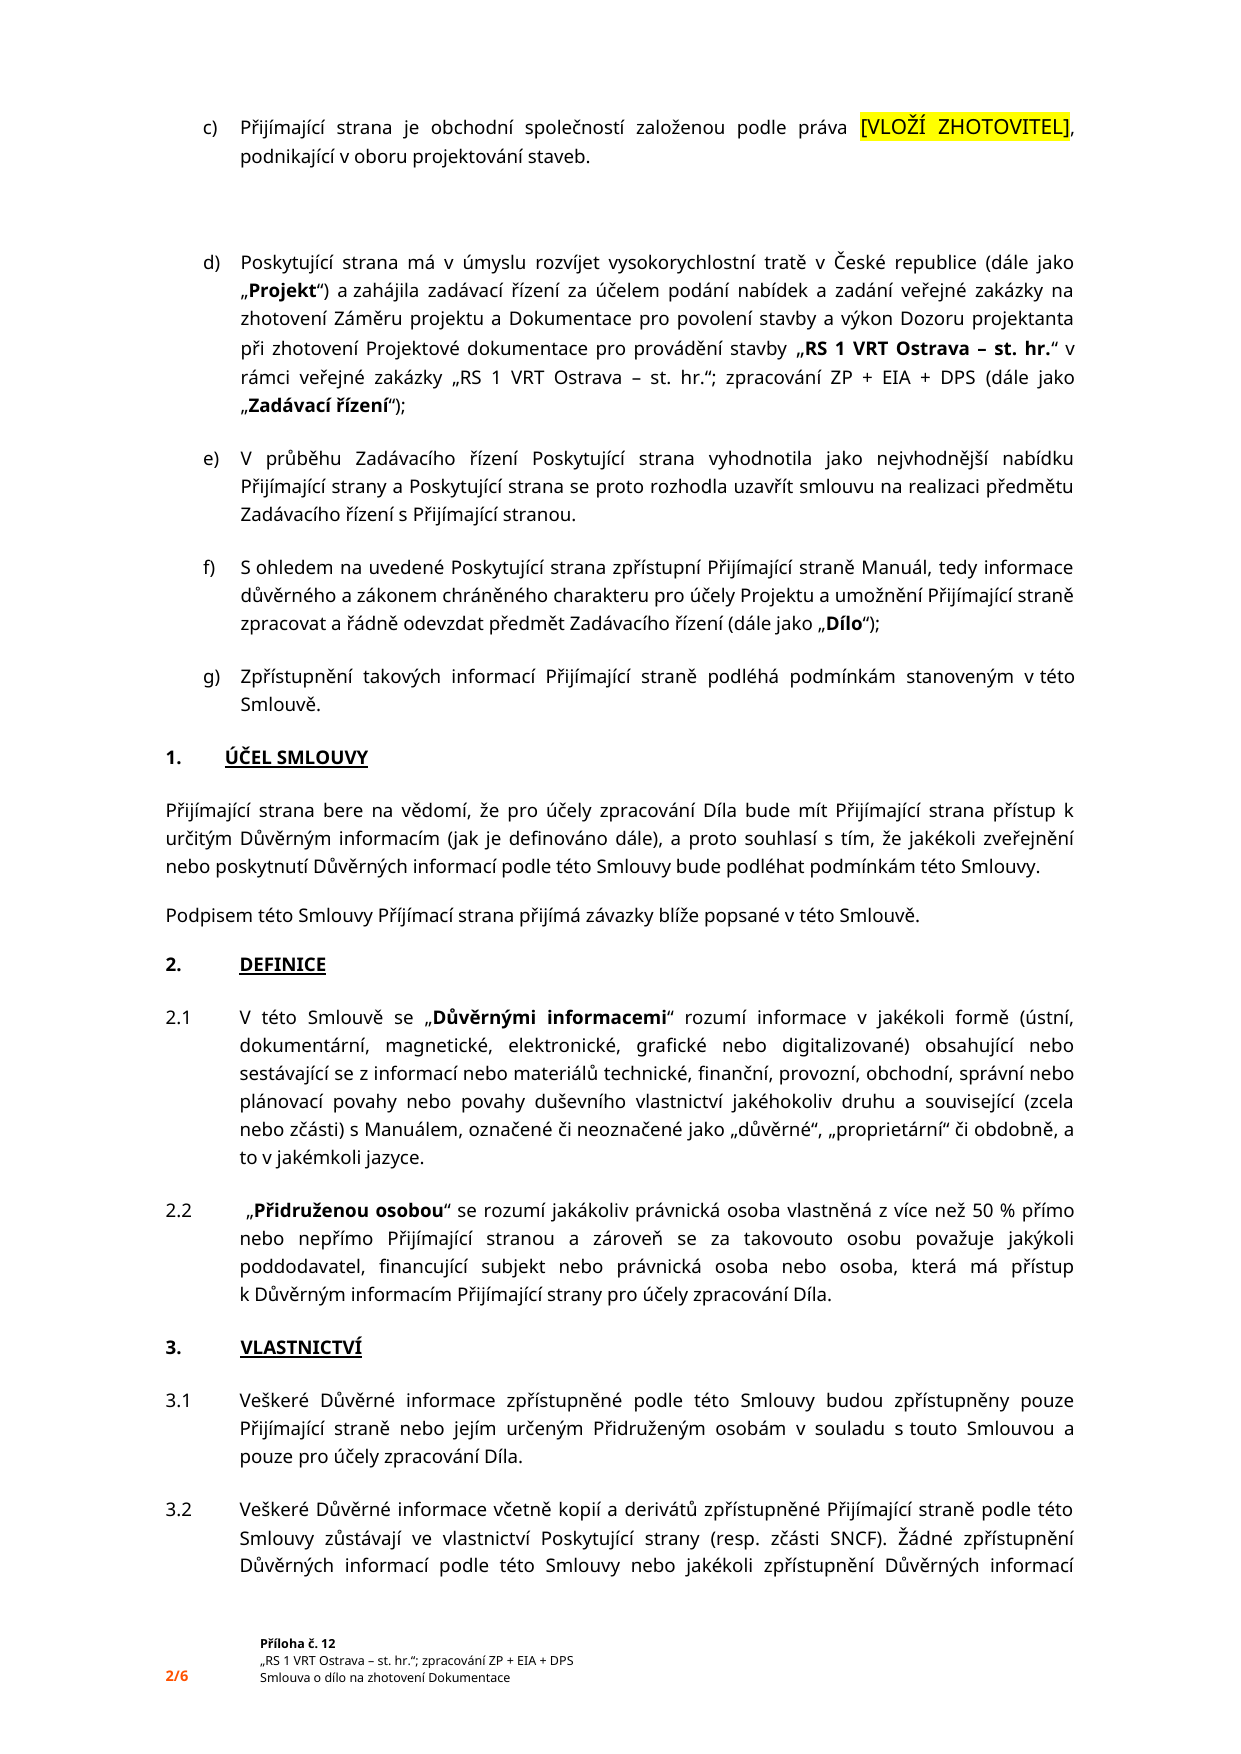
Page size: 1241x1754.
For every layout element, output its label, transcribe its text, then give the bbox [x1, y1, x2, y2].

list Veškeré Důvěrné informace zpřístupněné podle této Smlouvy budou zpřístupněny pouze Přijímající straně nebo jejím určeným Přidruženým osobám v souladu s touto Smlouvou a pouze pro účely zpracování Díla. [165, 1388, 1075, 1469]
list VLASTNICTVÍ [165, 1335, 1075, 1360]
list V této Smlouvě se „Důvěrnými informacemi“ rozumí informace v jakékoli formě (ústní, dokumentární, magnetické, elektronické, grafické nebo digitalizované) obsahující nebo sestávající se z informací nebo materiálů technické, finanční, provozní, obchodní, správní nebo plánovací povahy nebo povahy duševního vlastnictví jakéhokoliv druhu a související (zcela nebo zčásti) s Manuálem, označené či neoznačené jako „důvěrné“, „proprietární“ či obdobně, a to v jakémkoli jazyce. [165, 1004, 1075, 1170]
list Přijímající strana je obchodní společností založenou podle práva [VLOŽÍ ZHOTOVITEL], podnikající v oboru projektování staveb. [203, 112, 1075, 169]
list S ohledem na uvedené Poskytující strana zpřístupní Přijímající straně Manuál, tedy informace důvěrného a zákonem chráněného charakteru pro účely Projektu a umožnění Přijímající straně zpracovat a řádně odevzdat předmět Zadávacího řízení (dále jako „Dílo“); [203, 554, 1075, 636]
list ÚČEL SMLOUVY [165, 745, 1075, 770]
list DEFINICE [165, 951, 1075, 977]
list V průběhu Zadávacího řízení Poskytující strana vyhodnotila jako nejvhodnější nabídku Přijímající strany a Poskytující strana se proto rozhodla uzavřít smlouvu na realizaci předmětu Zadávacího řízení s Přijímající stranou. [203, 446, 1075, 527]
text Podpisem této Smlouvy Příjímací strana přijímá závazky blíže popsané v této Smlouvě. [165, 903, 1075, 928]
list Poskytující strana má v úmyslu rozvíjet vysokorychlostní tratě v České republice (dále jako „Projekt“) a zahájila zadávací řízení za účelem podání nabídek a zadání veřejné zakázky na zhotovení Záměru projektu a Dokumentace pro povolení stavby a výkon Dozoru projektanta při zhotovení Projektové dokumentace pro provádění stavby „RS 1 VRT Ostrava – st. hr.“ v rámci veřejné zakázky „RS 1 VRT Ostrava – st. hr.“; zpracování ZP + EIA + DPS (dále jako „Zadávací řízení“); [203, 249, 1075, 418]
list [165, 1497, 1075, 1578]
text Přijímající strana bere na vědomí, že pro účely zpracování Díla bude mít Přijímající strana přístup k určitým Důvěrným informacím (jak je definováno dále), a proto souhlasí s tím, že jakékoli zveřejnění nebo poskytnutí Důvěrných informací podle této Smlouvy bude podléhat podmínkám této Smlouvy. [165, 798, 1075, 879]
list „Přidruženou osobou“ se rozumí jakákoliv právnická osoba vlastněná z více než 50 % přímo nebo nepřímo Přijímající stranou a zároveň se za takovouto osobu považuje jakýkoli poddodavatel, financující subjekt nebo právnická osoba nebo osoba, která má přístup k Důvěrným informacím Přijímající strany pro účely zpracování Díla. [165, 1198, 1075, 1307]
list Zpřístupnění takových informací Přijímající straně podléhá podmínkám stanoveným v této Smlouvě. [203, 664, 1075, 717]
